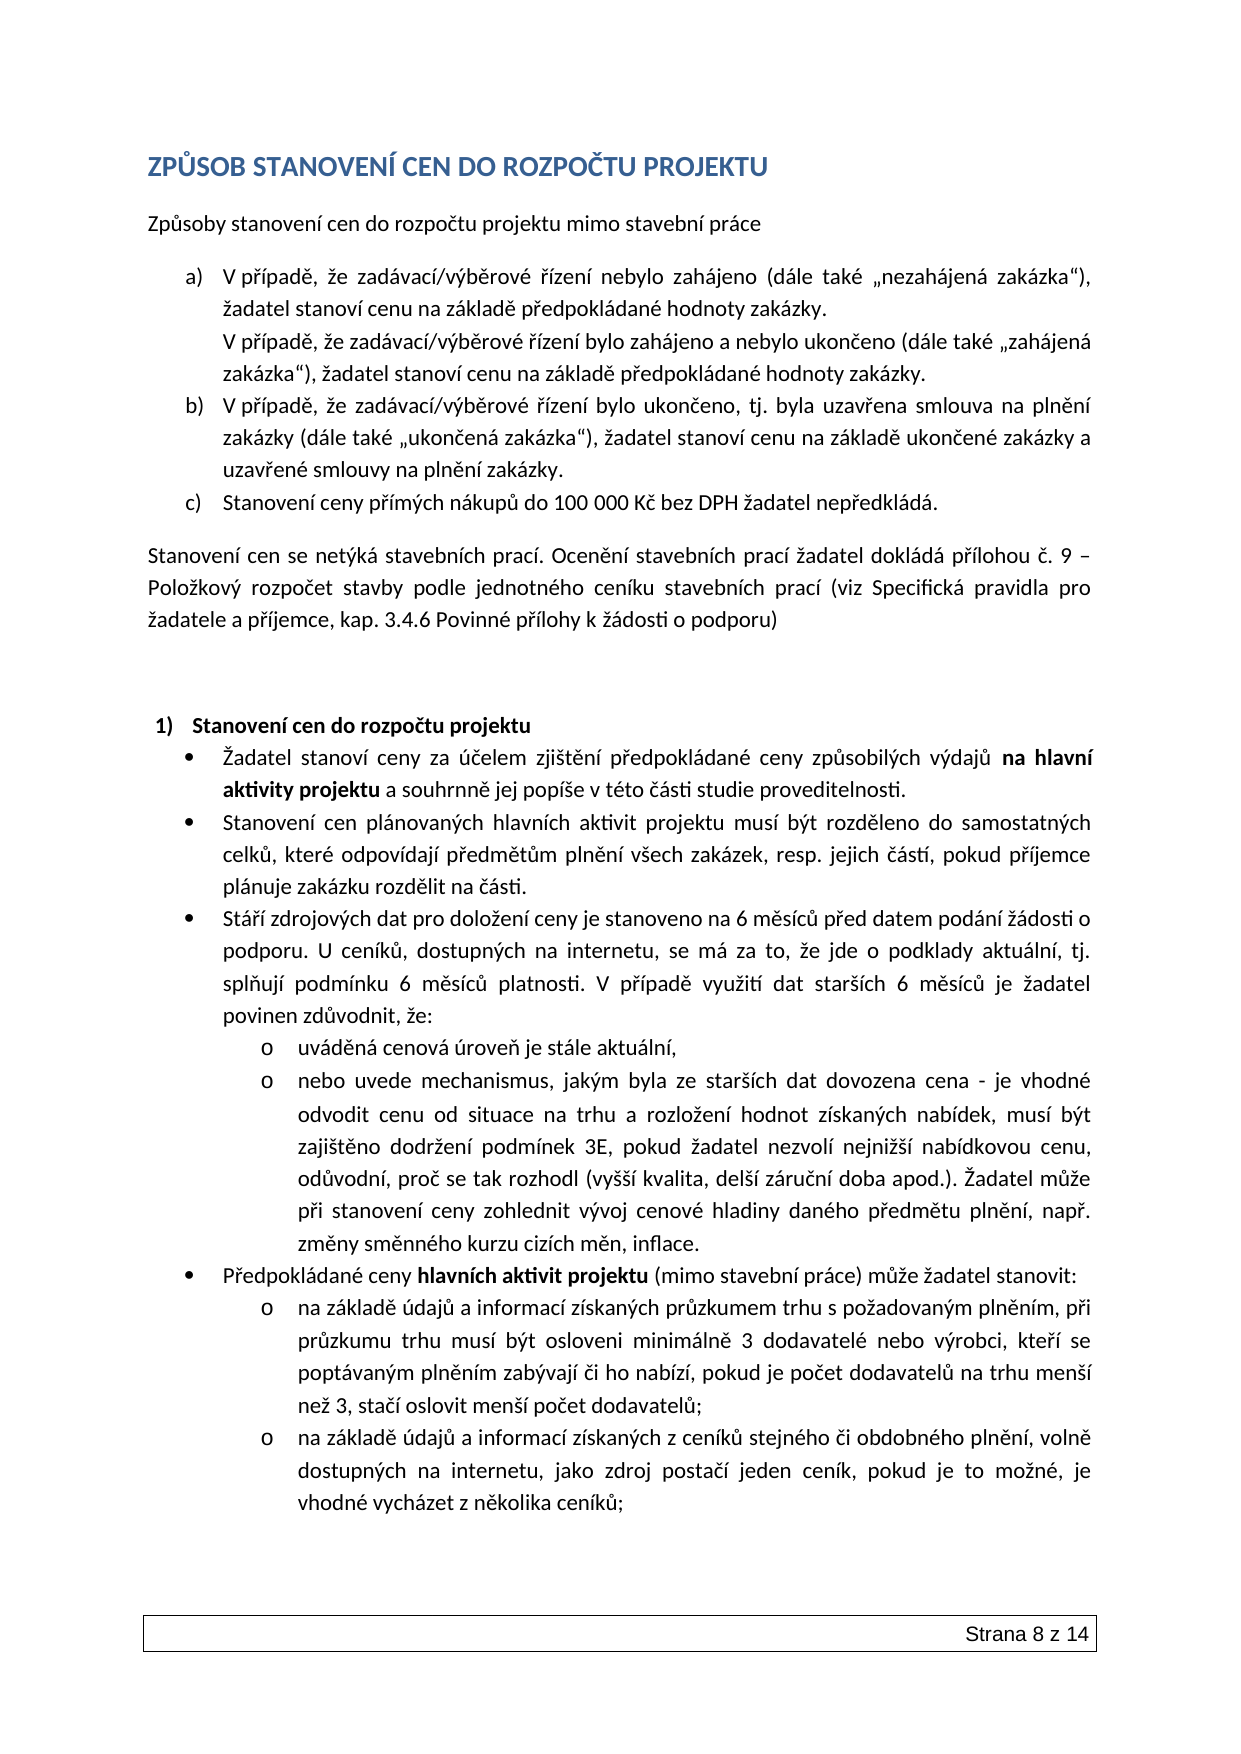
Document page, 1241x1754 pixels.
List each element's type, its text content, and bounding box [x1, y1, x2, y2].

list V případě, že zadávací/výběrové řízení nebylo zahájeno (dále také „nezahájená zakázka“), žadatel stanoví cenu na základě předpokládané hodnoty zakázky. [185, 262, 1093, 323]
text Způsoby stanovení cen do rozpočtu projektu mimo stavební práce [148, 209, 1093, 237]
list uváděná cenová úroveň je stále aktuální, [260, 1033, 1093, 1062]
list Stáří zdrojových dat pro doložení ceny je stanoveno na 6 měsíců před datem podání žádosti o podporu. U ceníků, dostupných na internetu, se má za to, že jde o podklady aktuální, tj. splňují podmínku 6 měsíců platnosti. V případě využití dat starších 6 měsíců je žadatel povinen zdůvodnit, že: [185, 904, 1093, 1029]
list Žadatel stanoví ceny za účelem zjištění předpokládané ceny způsobilých výdajů na hlavní aktivity projektu a souhrnně jej popíše v této části studie proveditelnosti. [185, 743, 1093, 803]
list Předpokládané ceny hlavních aktivit projektu (mimo stavební práce) může žadatel stanovit: [185, 1261, 1093, 1289]
list V případě, že zadávací/výběrové řízení bylo ukončeno, tj. byla uzavřena smlouva na plnění zakázky (dále také „ukončená zakázka“), žadatel stanoví cenu na základě ukončené zakázky a uzavřené smlouvy na plnění zakázky. [185, 391, 1093, 483]
list na základě údajů a informací získaných z ceníků stejného či obdobného plnění, volně dostupných na internetu, jako zdroj postačí jeden ceník, pokud je to možné, je vhodné vycházet z několika ceníků; [260, 1423, 1093, 1516]
list V případě, že zadávací/výběrové řízení bylo zahájeno a nebylo ukončeno (dále také „zahájená zakázka“), žadatel stanoví cenu na základě předpokládané hodnoty zakázky. [223, 327, 1093, 387]
list na základě údajů a informací získaných průzkumem trhu s požadovaným plněním, při průzkumu trhu musí být osloveni minimálně 3 dodavatelé nebo výrobci, kteří se poptávaným plněním zabývají či ho nabízí, pokud je počet dodavatelů na trhu menší než 3, stačí oslovit menší počet dodavatelů; [260, 1293, 1093, 1419]
text ZPŮSOB STANOVENÍ CEN DO ROZPOČTU PROJEKTU [148, 148, 1093, 183]
list Stanovení cen do rozpočtu projektu [154, 711, 1093, 739]
list Stanovení cen plánovaných hlavních aktivit projektu musí být rozděleno do samostatných celků, které odpovídají předmětům plnění všech zakázek, resp. jejich částí, pokud příjemce plánuje zakázku rozdělit na části. [185, 808, 1093, 900]
text Stanovení cen se netýká stavebních prací. Ocenění stavebních prací žadatel dokládá přílohou č. 9 – Položkový rozpočet stavby podle jednotného ceníku stavebních prací (viz Specifická pravidla pro žadatele a příjemce, kap. 3.4.6 Povinné přílohy k žádosti o podporu) [148, 541, 1093, 633]
list nebo uvede mechanismus, jakým byla ze starších dat dovozena cena - je vhodné odvodit cenu od situace na trhu a rozložení hodnot získaných nabídek, musí být zajištěno dodržení podmínek 3E, pokud žadatel nezvolí nejnižší nabídkovou cenu, odůvodní, proč se tak rozhodl (vyšší kvalita, delší záruční doba apod.). Žadatel může při stanovení ceny zohlednit vývoj cenové hladiny daného předmětu plnění, např. změny směnného kurzu cizích měn, inflace. [260, 1067, 1093, 1257]
list Stanovení ceny přímých nákupů do 100 000 Kč bez DPH žadatel nepředkládá. [185, 488, 1093, 516]
